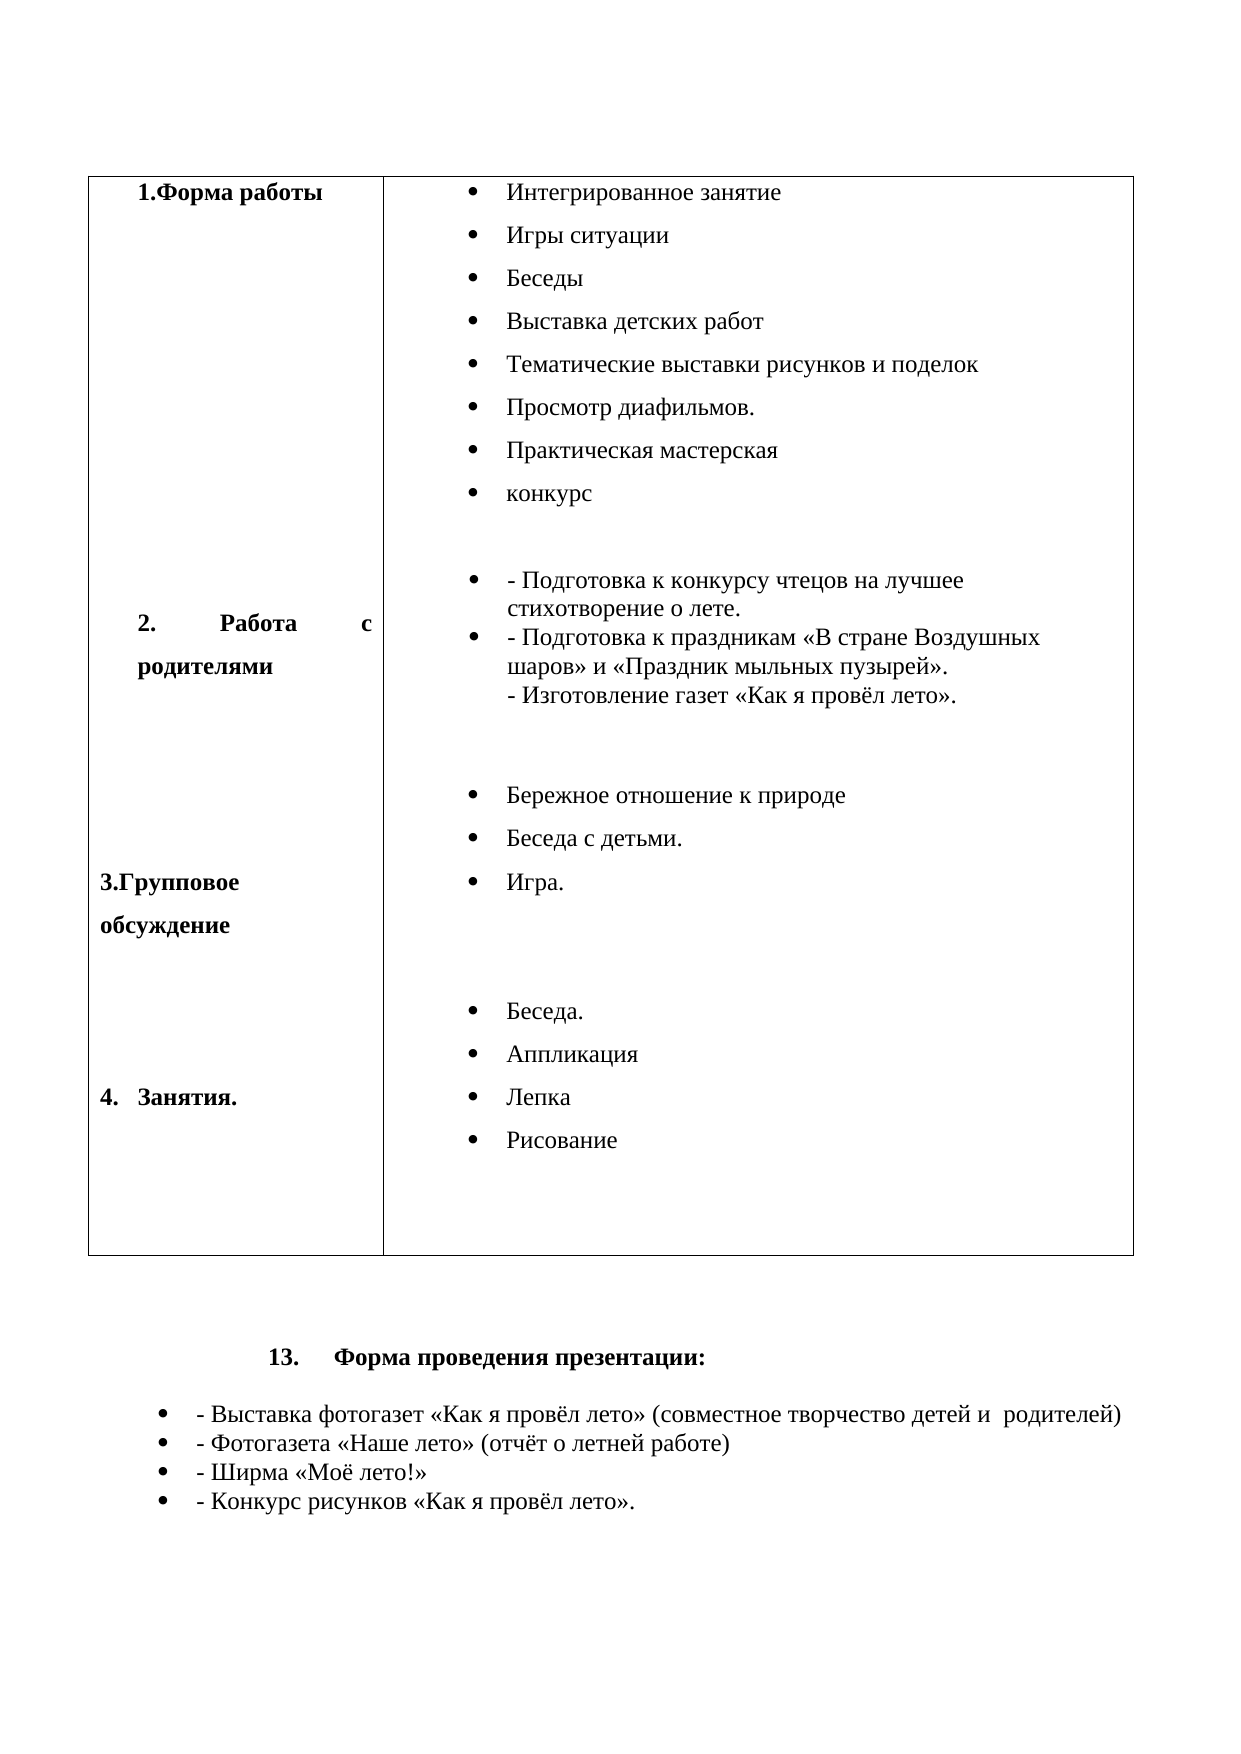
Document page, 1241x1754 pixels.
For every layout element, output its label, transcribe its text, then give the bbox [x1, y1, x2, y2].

list - Конкурс рисунков «Как я провёл лето». [158, 1486, 1152, 1514]
list - Выставка фотогазет «Как я провёл лето» (совместное творчество детей и родителей) [158, 1399, 1152, 1428]
table_header 1.Форма работы 2. Работа с родителями 3.Групповое обсуждение 4. Занятия. [89, 177, 383, 1255]
list - Фотогазета «Наше лето» (отчёт о летней работе) [158, 1428, 1152, 1457]
table_header Интегрированное занятие Игры ситуации Беседы Выставка детских работ Тематические выставки рисунков и поделок Просмотр диафильмов. Практическая мастерская конкурс - Подготовка к конкурсу чтецов на лучшее стихотворение о лете. - Подготовка к праздникам «В стране Воздушных шаров» и «Праздник мыльных пузырей». - Изготовление газет «Как я провёл лето». Бережное отношение к природе Беседа с детьми. Игра. Беседа. Аппликация Лепка Рисование [384, 177, 1133, 1255]
list - Ширма «Моё лето!» [158, 1457, 1152, 1486]
list Форма проведения презентации: [268, 1342, 1152, 1371]
